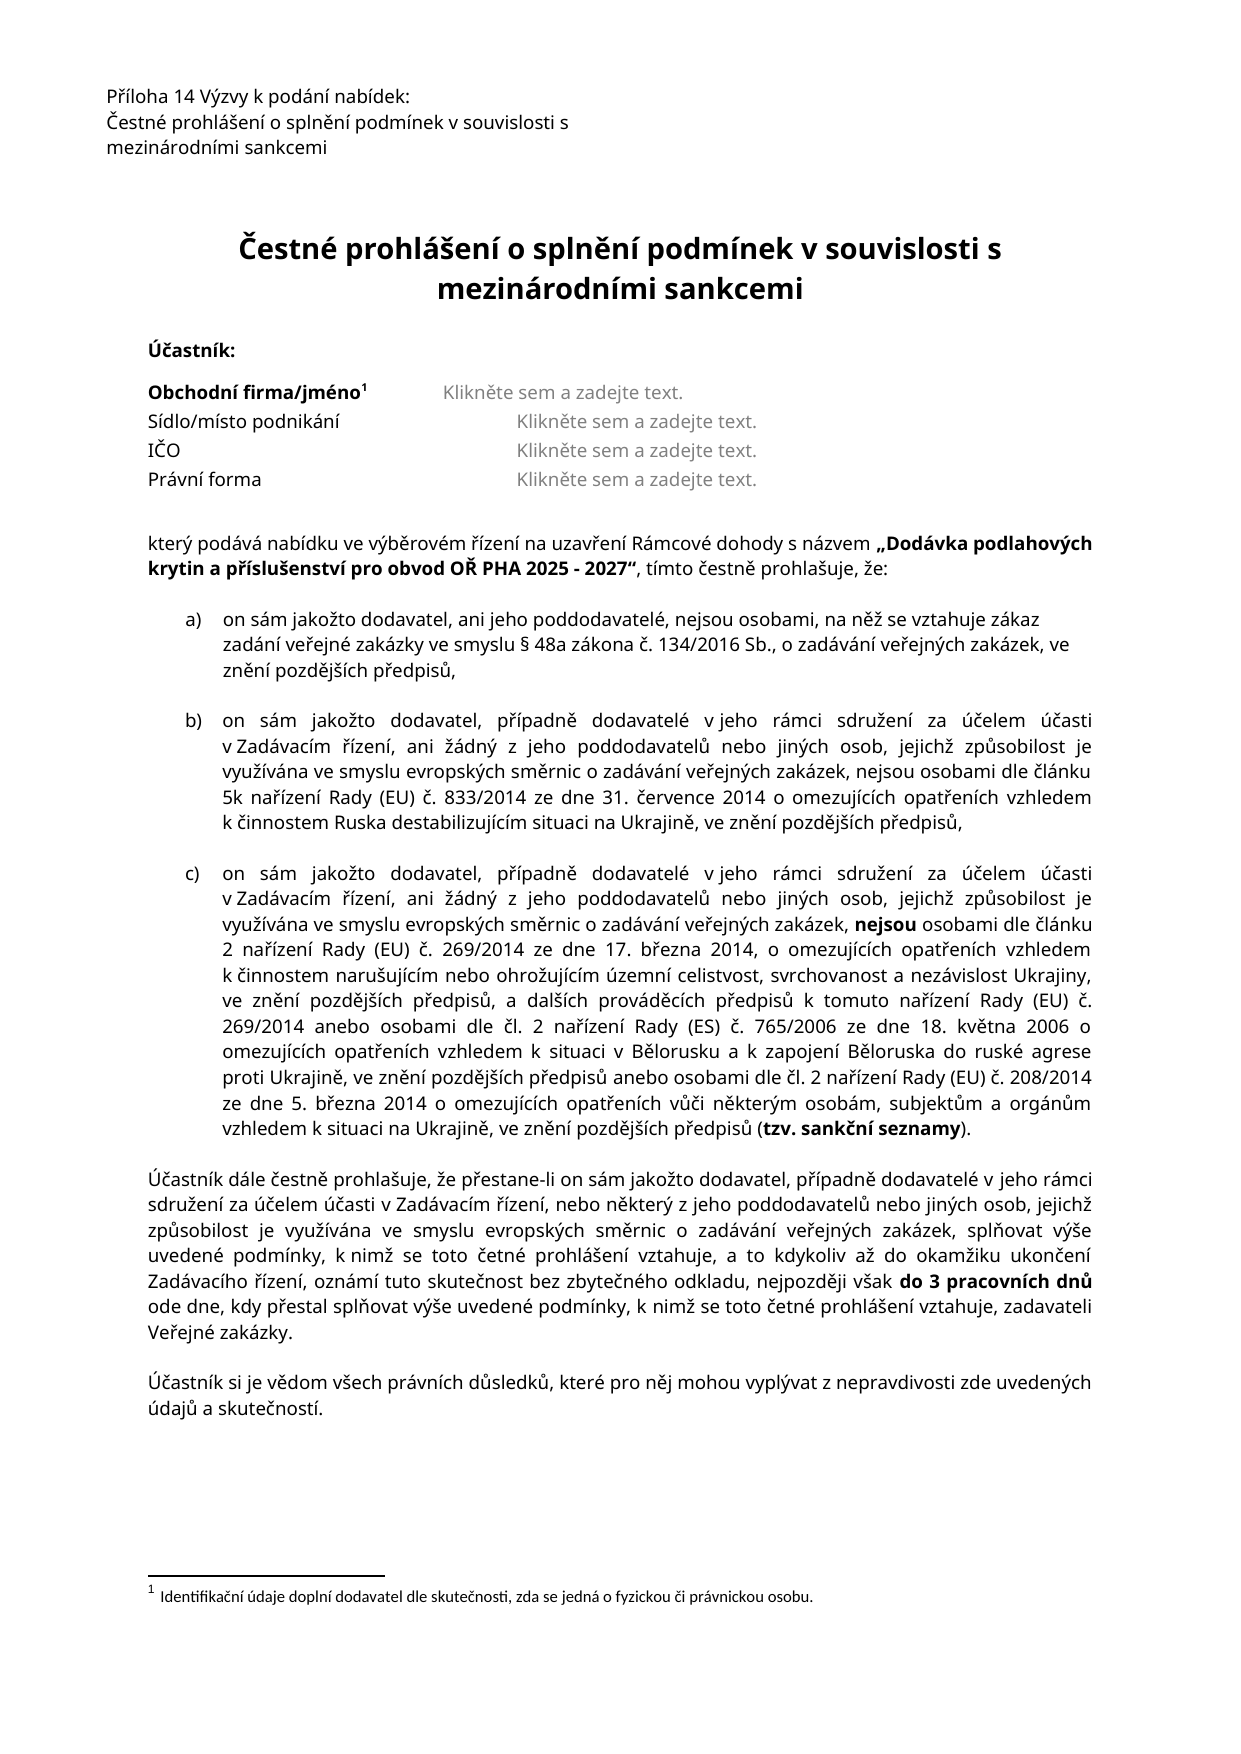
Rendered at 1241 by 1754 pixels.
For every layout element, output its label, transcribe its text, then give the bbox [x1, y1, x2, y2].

list on sám jakožto dodavatel, případně dodavatelé v jeho rámci sdružení za účelem účasti v Zadávacím řízení, ani žádný z jeho poddodavatelů nebo jiných osob, jejichž způsobilost je využívána ve smyslu evropských směrnic o zadávání veřejných zakázek, nejsou osobami dle článku 5k nařízení Rady (EU) č. 833/2014 ze dne 31. července 2014 o omezujících opatřeních vzhledem k činnostem Ruska destabilizujícím situaci na Ukrajině, ve znění pozdějších předpisů, [185, 708, 1093, 835]
text který podává nabídku ve výběrovém řízení na uzavření Rámcové dohody s názvem „Dodávka podlahových krytin a příslušenství pro obvod OŘ PHA 2025 - 2027“, tímto čestně prohlašuje, že: [148, 530, 1093, 581]
title Čestné prohlášení o splnění podmínek v souvislosti s mezinárodními sankcemi [148, 228, 1093, 308]
text IČO [148, 434, 1093, 463]
text Sídlo/místo podnikání [148, 405, 1093, 434]
text Účastník: [148, 333, 1093, 364]
text Obchodní firma/jméno [148, 376, 1093, 405]
text Účastník si je vědom všech právních důsledků, které pro něj mohou vyplývat z nepravdivosti zde uvedených údajů a skutečností. [148, 1369, 1093, 1421]
list on sám jakožto dodavatel, ani jeho poddodavatelé, nejsou osobami, na něž se vztahuje zákaz zadání veřejné zakázky ve smyslu § 48a zákona č. 134/2016 Sb., o zadávání veřejných zakázek, ve znění pozdějších předpisů, [185, 606, 1093, 683]
text Účastník dále čestně prohlašuje, že přestane-li on sám jakožto dodavatel, případně dodavatelé v jeho rámci sdružení za účelem účasti v Zadávacím řízení, nebo některý z jeho poddodavatelů nebo jiných osob, jejichž způsobilost je využívána ve smyslu evropských směrnic o zadávání veřejných zakázek, splňovat výše uvedené podmínky, k nimž se toto četné prohlášení vztahuje, a to kdykoliv až do okamžiku ukončení Zadávacího řízení, oznámí tuto skutečnost bez zbytečného odkladu, nejpozději však do 3 pracovních dnů ode dne, kdy přestal splňovat výše uvedené podmínky, k nimž se toto četné prohlášení vztahuje, zadavateli Veřejné zakázky. [148, 1166, 1093, 1344]
list on sám jakožto dodavatel, případně dodavatelé v jeho rámci sdružení za účelem účasti v Zadávacím řízení, ani žádný z jeho poddodavatelů nebo jiných osob, jejichž způsobilost je využívána ve smyslu evropských směrnic o zadávání veřejných zakázek, nejsou osobami dle článku 2 nařízení Rady (EU) č. 269/2014 ze dne 17. března 2014, o omezujících opatřeních vzhledem k činnostem narušujícím nebo ohrožujícím územní celistvost, svrchovanost a nezávislost Ukrajiny, ve znění pozdějších předpisů, a dalších prováděcích předpisů k tomuto nařízení Rady (EU) č. 269/2014 anebo osobami dle čl. 2 nařízení Rady (ES) č. 765/2006 ze dne 18. května 2006 o omezujících opatřeních vzhledem k situaci v Bělorusku a k zapojení Běloruska do ruské agrese proti Ukrajině, ve znění pozdějších předpisů anebo osobami dle čl. 2 nařízení Rady (EU) č. 208/2014 ze dne 5. března 2014 o omezujících opatřeních vůči některým osobám, subjektům a orgánům vzhledem k situaci na Ukrajině, ve znění pozdějších předpisů (tzv. sankční seznamy). [185, 860, 1093, 1141]
text Právní forma [148, 463, 1093, 492]
